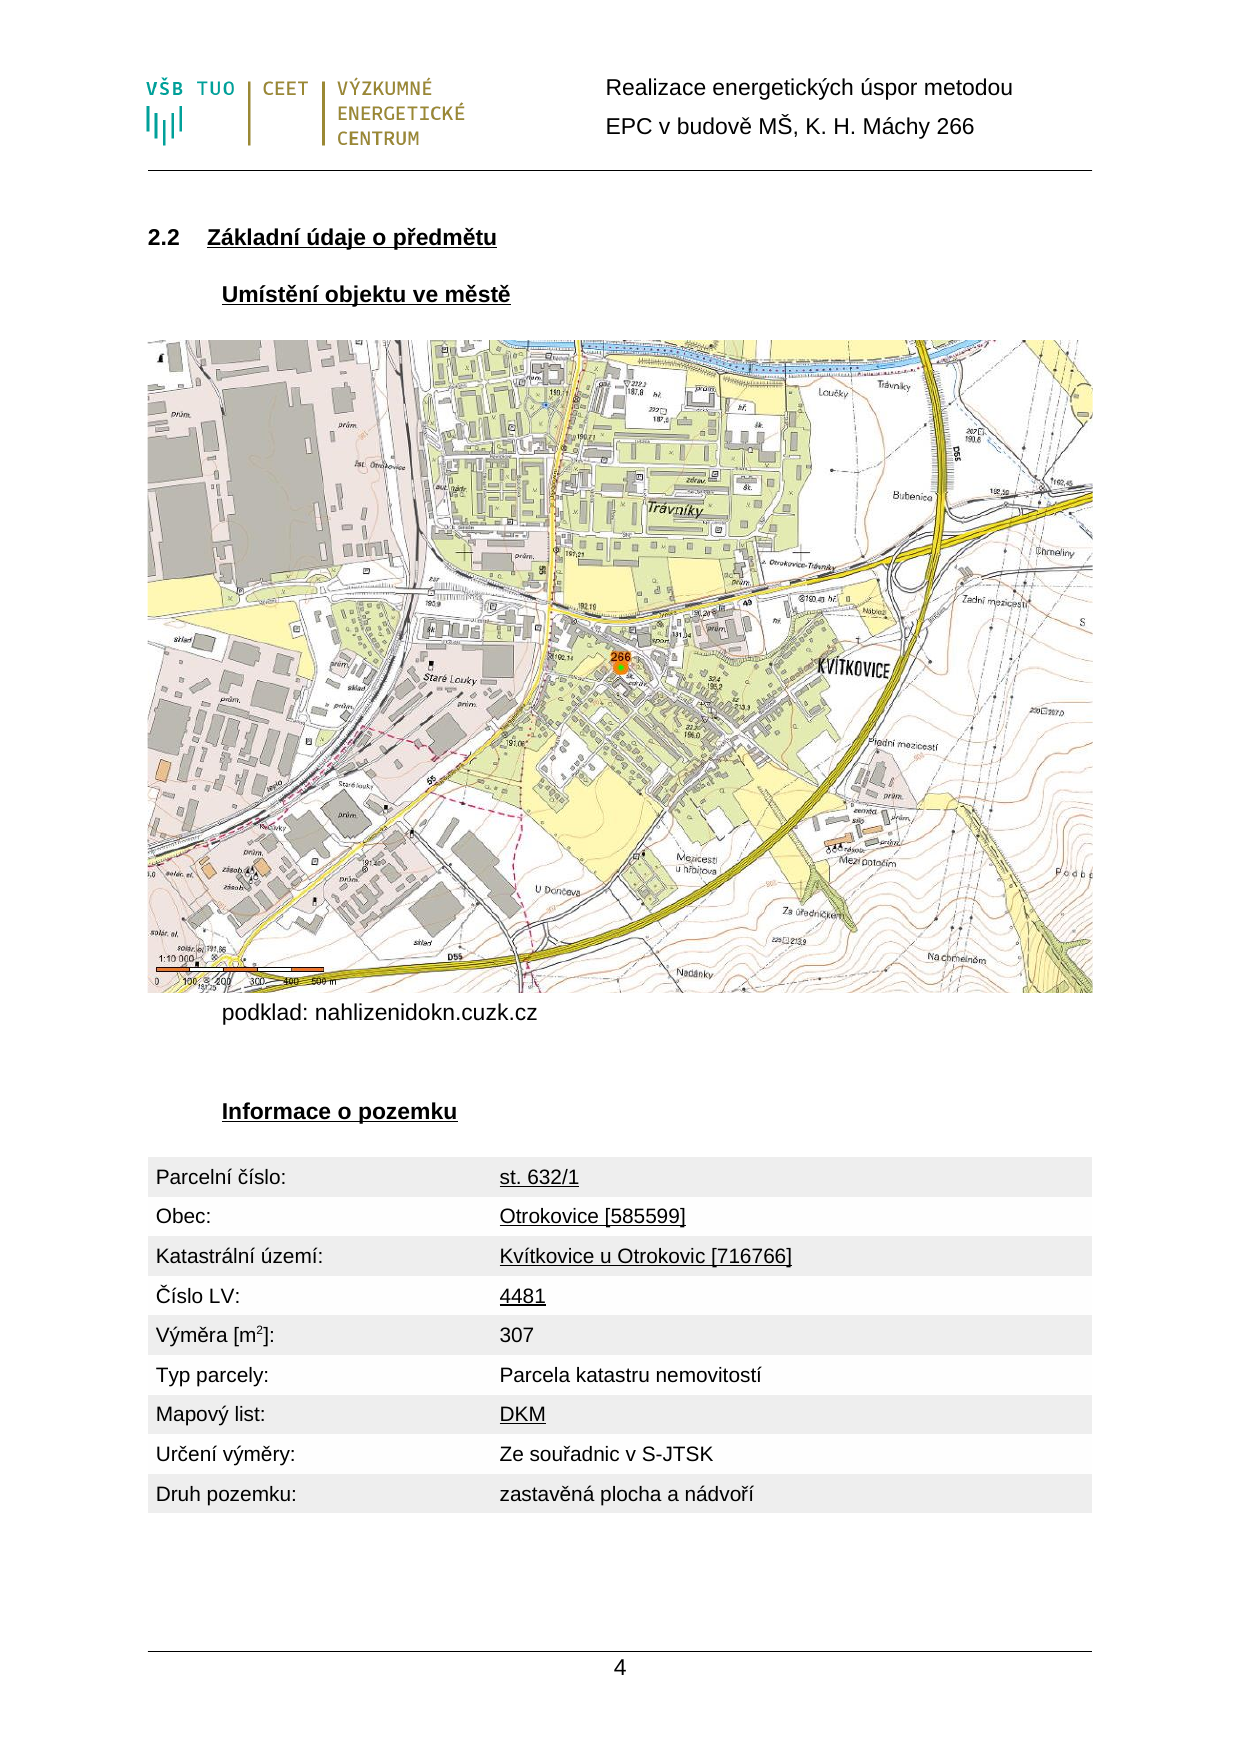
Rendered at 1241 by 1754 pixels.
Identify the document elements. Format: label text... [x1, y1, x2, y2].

table_cell DKM [491, 1395, 1092, 1434]
text Základní údaje o předmětu [148, 224, 1092, 250]
table_cell Výměra [m2]: [148, 1315, 491, 1355]
picture [147, 340, 1093, 993]
table_header Parcelní číslo: [148, 1157, 491, 1197]
table_cell 4481 [491, 1276, 1092, 1315]
text Informace o pozemku [148, 1091, 1092, 1124]
table_cell zastavěná plocha a nádvoří [491, 1474, 1092, 1513]
table_cell Kvítkovice u Otrokovic [716766] [491, 1236, 1092, 1276]
table_cell Obec: [148, 1197, 491, 1236]
text Umístění objektu ve městě [148, 275, 1092, 308]
text podklad: nahlizenidokn.cuzk.cz [148, 993, 1092, 1026]
table_cell Číslo LV: [148, 1276, 491, 1315]
table_cell Otrokovice [585599] [491, 1197, 1092, 1236]
table_cell Druh pozemku: [148, 1474, 491, 1513]
table_cell 307 [491, 1315, 1092, 1355]
table_cell Ze souřadnic v S-JTSK [491, 1434, 1092, 1474]
picture [128, 73, 489, 163]
table_cell Typ parcely: [148, 1355, 491, 1394]
table_header st. 632/1 [491, 1157, 1092, 1197]
table_cell Mapový list: [148, 1395, 491, 1434]
table_cell Parcela katastru nemovitostí [491, 1355, 1092, 1394]
table_cell Určení výměry: [148, 1434, 491, 1474]
table_cell Katastrální území: [148, 1236, 491, 1276]
